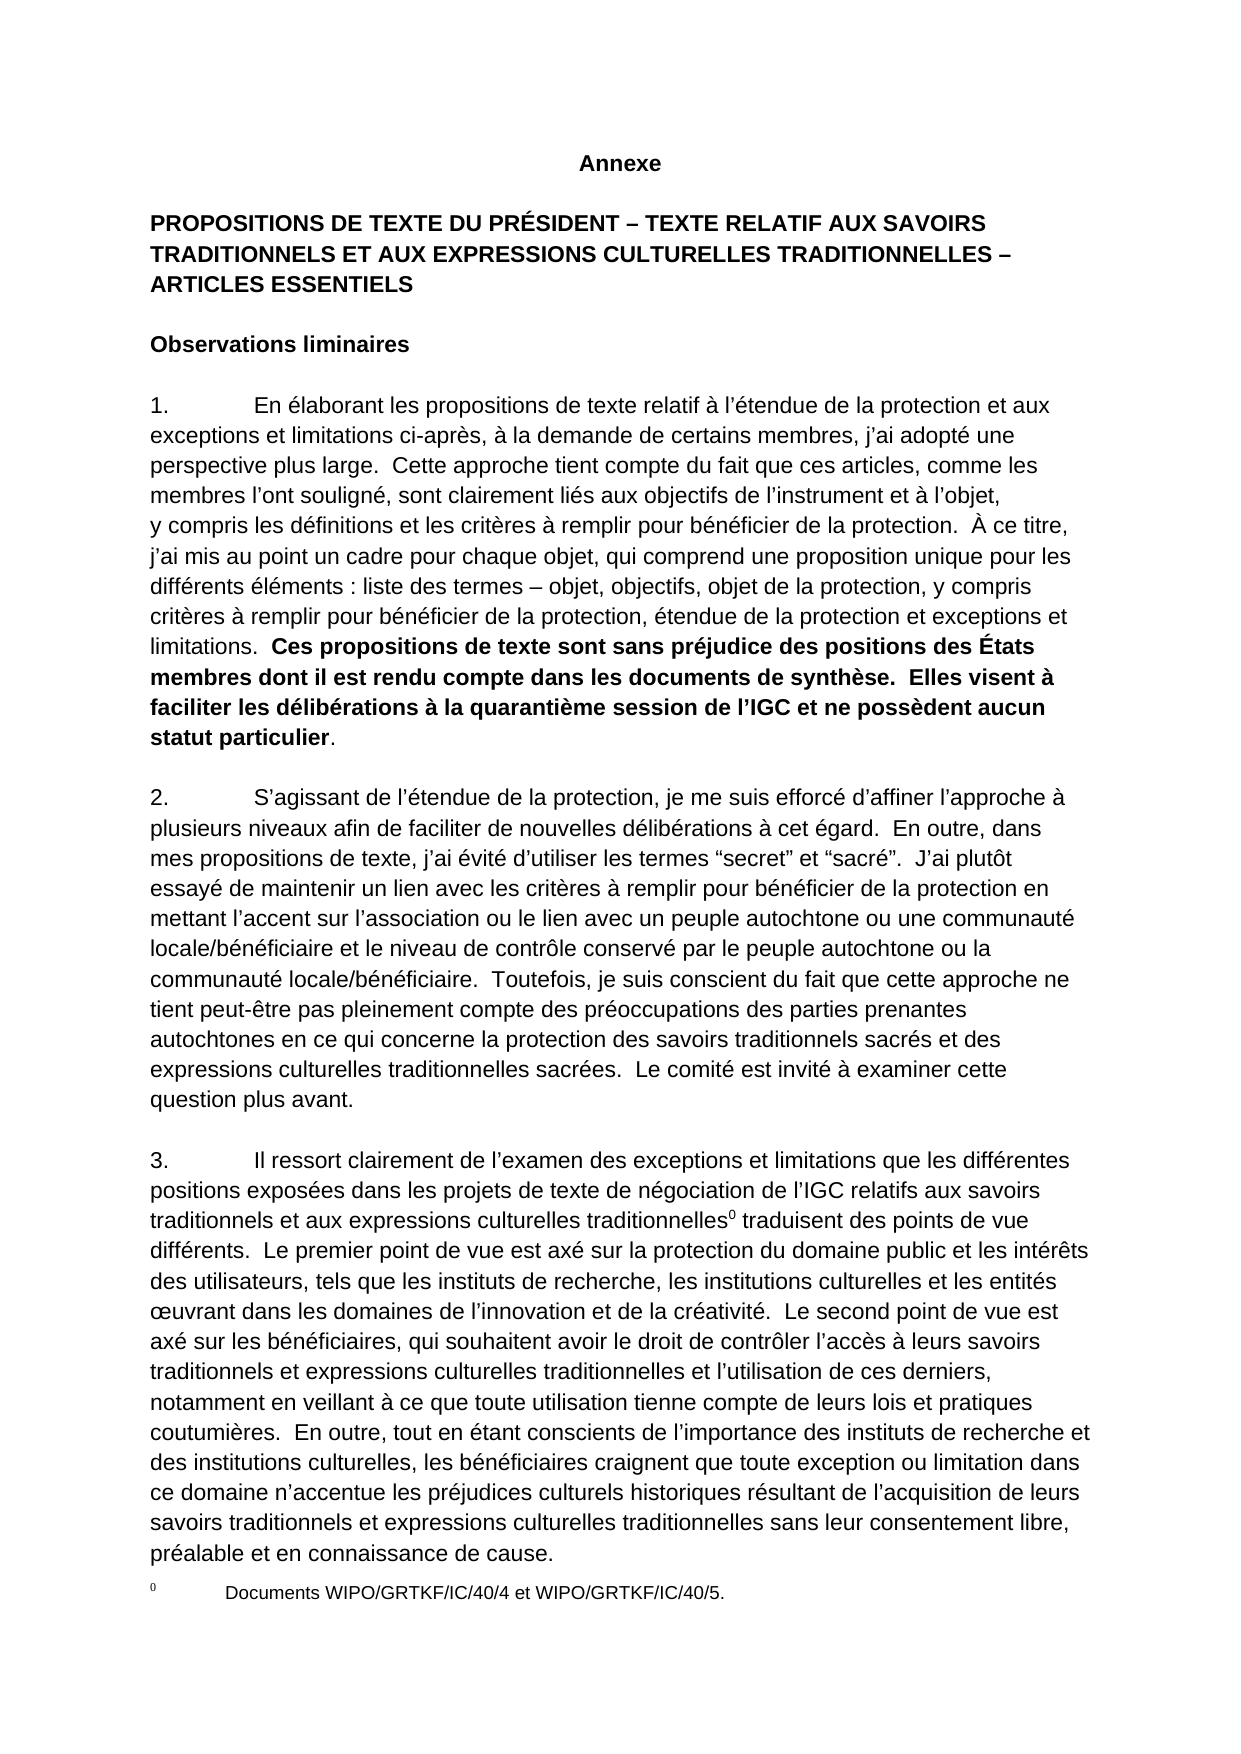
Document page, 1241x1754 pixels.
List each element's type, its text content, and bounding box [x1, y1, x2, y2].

text Observations liminaires [150, 331, 1090, 358]
text PROPOSITIONS DE TEXTE DU PRÉSIDENT – TEXTE RELATIF AUX SAVOIRS TRADITIONNELS ET AUX EXPRESSIONS CULTURELLES TRADITIONNELLES – ARTICLES ESSENTIELS [150, 210, 1090, 297]
text Annexe [150, 150, 1090, 176]
text 1. En élaborant les propositions de texte relatif à l’étendue de la protection et aux exceptions et limitations ci-après, à la demande de certains membres, j’ai adopté une perspective plus large. Cette approche tient compte du fait que ces articles, comme les membres l’ont souligné, sont clairement liés aux objectifs de l’instrument et à l’objet, y compris les définitions et les critères à remplir pour bénéficier de la protection. À ce titre, j’ai mis au point un cadre pour chaque objet, qui comprend une proposition unique pour les différents éléments : liste des termes – objet, objectifs, objet de la protection, y compris critères à remplir pour bénéficier de la protection, étendue de la protection et exceptions et limitations. Ces propositions de texte sont sans préjudice des positions des États membres dont il est rendu compte dans les documents de synthèse. Elles visent à faciliter les délibérations à la quarantième session de l’IGC et ne possèdent aucun statut particulier. [150, 392, 1090, 750]
text 3. Il ressort clairement de l’examen des exceptions et limitations que les différentes positions exposées dans les projets de texte de négociation de l’IGC relatifs aux savoirs traditionnels et aux expressions culturelles traditionnelles traduisent des points de vue différents. Le premier point de vue est axé sur la protection du domaine public et les intérêts des utilisateurs, tels que les instituts de recherche, les institutions culturelles et les entités œuvrant dans les domaines de l’innovation et de la créativité. Le second point de vue est axé sur les bénéficiaires, qui souhaitent avoir le droit de contrôler l’accès à leurs savoirs traditionnels et expressions culturelles traditionnelles et l’utilisation de ces derniers, notamment en veillant à ce que toute utilisation tienne compte de leurs lois et pratiques coutumières. En outre, tout en étant conscients de l’importance des instituts de recherche et des institutions culturelles, les bénéficiaires craignent que toute exception ou limitation dans ce domaine n’accentue les préjudices culturels historiques résultant de l’acquisition de leurs savoirs traditionnels et expressions culturelles traditionnelles sans leur consentement libre, préalable et en connaissance de cause. [150, 1147, 1090, 1566]
text 2. S’agissant de l’étendue de la protection, je me suis efforcé d’affiner l’approche à plusieurs niveaux afin de faciliter de nouvelles délibérations à cet égard. En outre, dans mes propositions de texte, j’ai évité d’utiliser les termes “secret” et “sacré”. J’ai plutôt essayé de maintenir un lien avec les critères à remplir pour bénéficier de la protection en mettant l’accent sur l’association ou le lien avec un peuple autochtone ou une communauté locale/bénéficiaire et le niveau de contrôle conservé par le peuple autochtone ou la communauté locale/bénéficiaire. Toutefois, je suis conscient du fait que cette approche ne tient peut-être pas pleinement compte des préoccupations des parties prenantes autochtones en ce qui concerne la protection des savoirs traditionnels sacrés et des expressions culturelles traditionnelles sacrées. Le comité est invité à examiner cette question plus avant. [150, 784, 1090, 1113]
